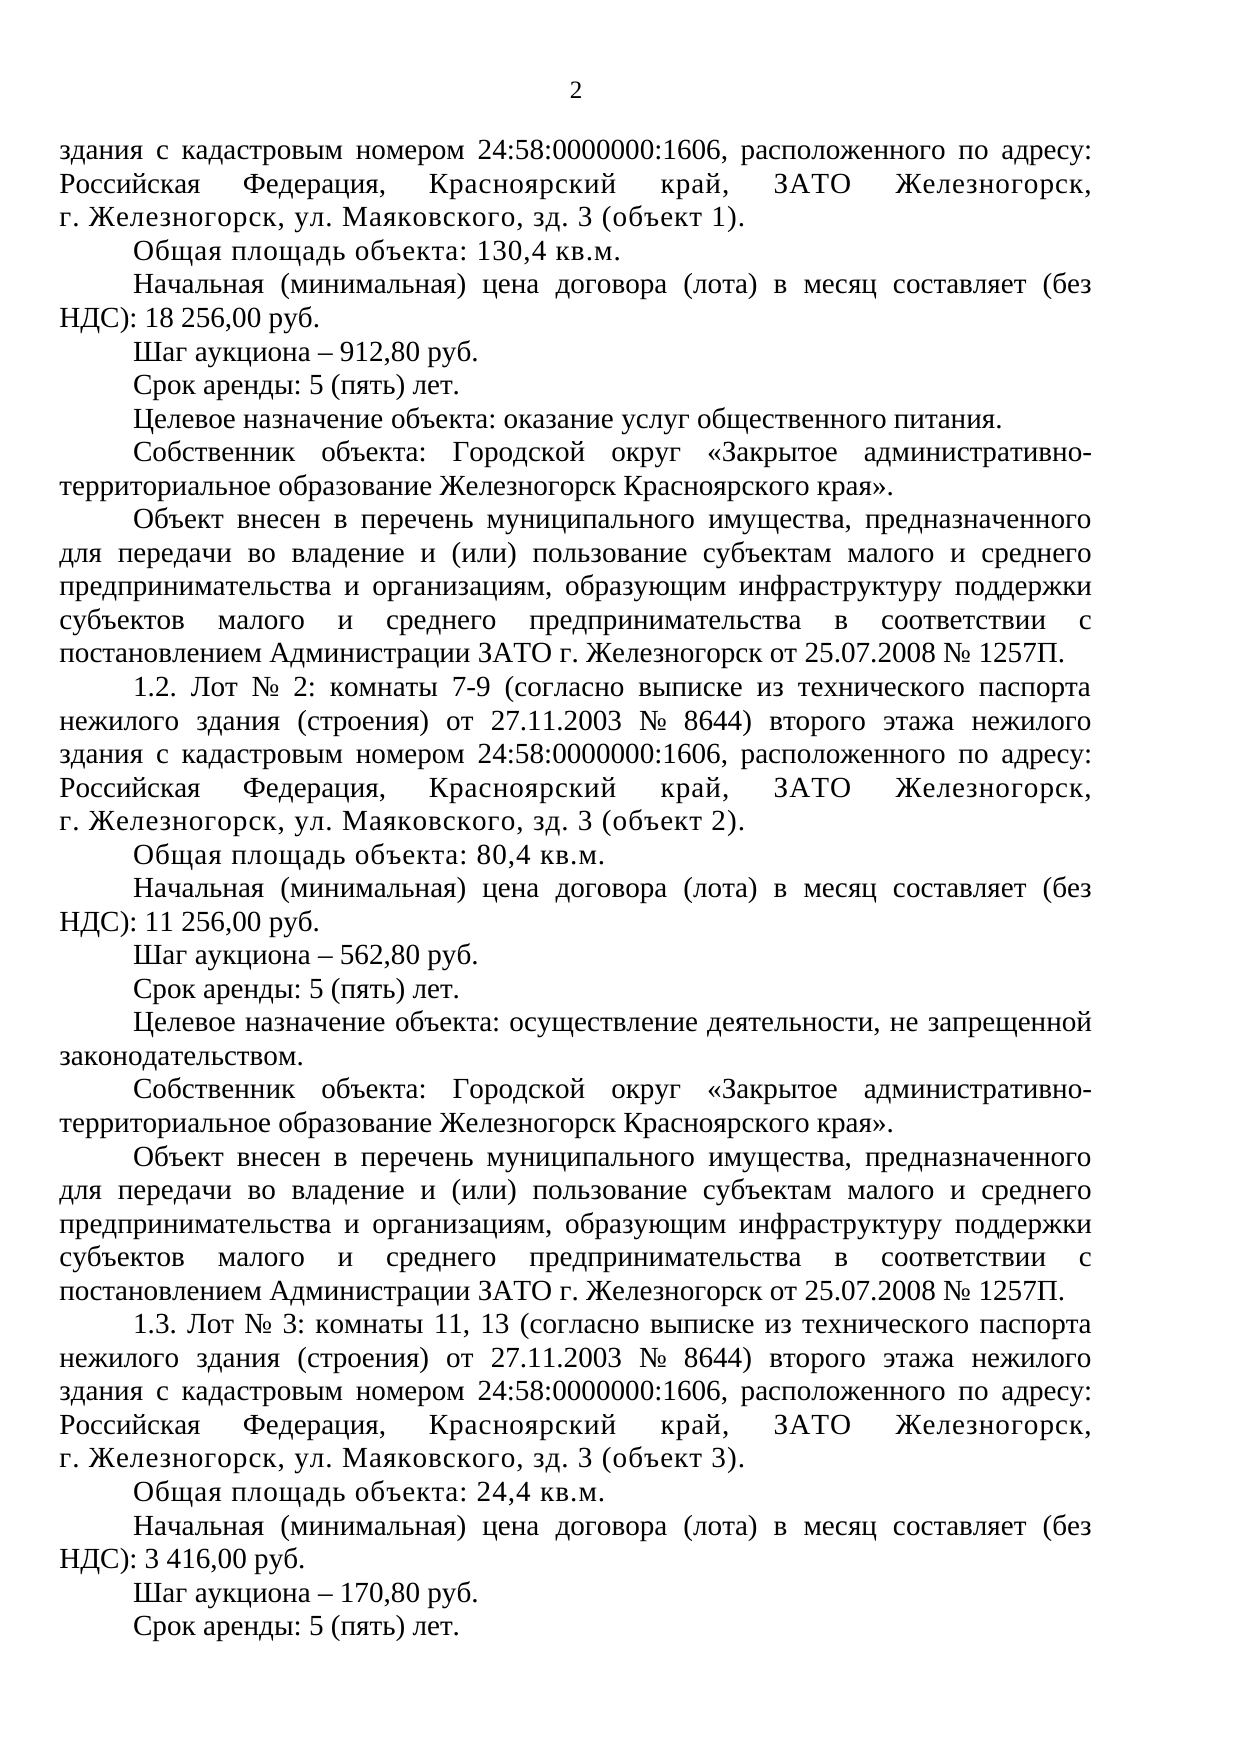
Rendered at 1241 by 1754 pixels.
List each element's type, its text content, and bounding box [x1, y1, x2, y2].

text Целевое назначение объекта: осуществление деятельности, не запрещенной законодательством. [59, 1004, 1092, 1072]
text Шаг аукциона – 562,80 руб. [59, 937, 1092, 971]
text Общая площадь объекта: 130,4 кв.м. [59, 233, 1092, 267]
text Шаг аукциона – 170,80 руб. [59, 1575, 1092, 1608]
text Общая площадь объекта: 80,4 кв.м. [59, 837, 1092, 870]
text Начальная (минимальная) цена договора (лота) в месяц составляет (без НДС): 18 256,00 руб. [59, 267, 1092, 334]
text 1.2. Лот № 2: комнаты 7-9 (согласно выписке из технического паспорта нежилого здания (строения) от 27.11.2003 № 8644) второго этажа нежилого здания с кадастровым номером 24:58:0000000:1606, расположенного по адресу: Российская Федерация, Красноярский край, ЗАТО Железногорск, г. Железногорск, ул. Маяковского, зд. 3 (объект 2). [59, 669, 1092, 837]
text Собственник объекта: Городской округ «Закрытое административно-территориальное образование Железногорск Красноярского края». [59, 434, 1092, 501]
text Собственник объекта: Городской округ «Закрытое административно-территориальное образование Железногорск Красноярского края». [59, 1072, 1092, 1139]
text Шаг аукциона – 912,80 руб. [59, 334, 1092, 367]
text Начальная (минимальная) цена договора (лота) в месяц составляет (без НДС): 3 416,00 руб. [59, 1508, 1092, 1575]
text Срок аренды: 5 (пять) лет. [59, 1608, 1092, 1642]
text Начальная (минимальная) цена договора (лота) в месяц составляет (без НДС): 11 256,00 руб. [59, 870, 1092, 937]
text 1.3. Лот № 3: комнаты 11, 13 (согласно выписке из технического паспорта нежилого здания (строения) от 27.11.2003 № 8644) второго этажа нежилого здания с кадастровым номером 24:58:0000000:1606, расположенного по адресу: Российская Федерация, Красноярский край, ЗАТО Железногорск, г. Железногорск, ул. Маяковского, зд. 3 (объект 3). [59, 1306, 1092, 1474]
text Срок аренды: 5 (пять) лет. [59, 971, 1092, 1004]
text Целевое назначение объекта: оказание услуг общественного питания. [59, 401, 1092, 434]
text Срок аренды: 5 (пять) лет. [59, 367, 1092, 401]
text Общая площадь объекта: 24,4 кв.м. [59, 1474, 1092, 1508]
